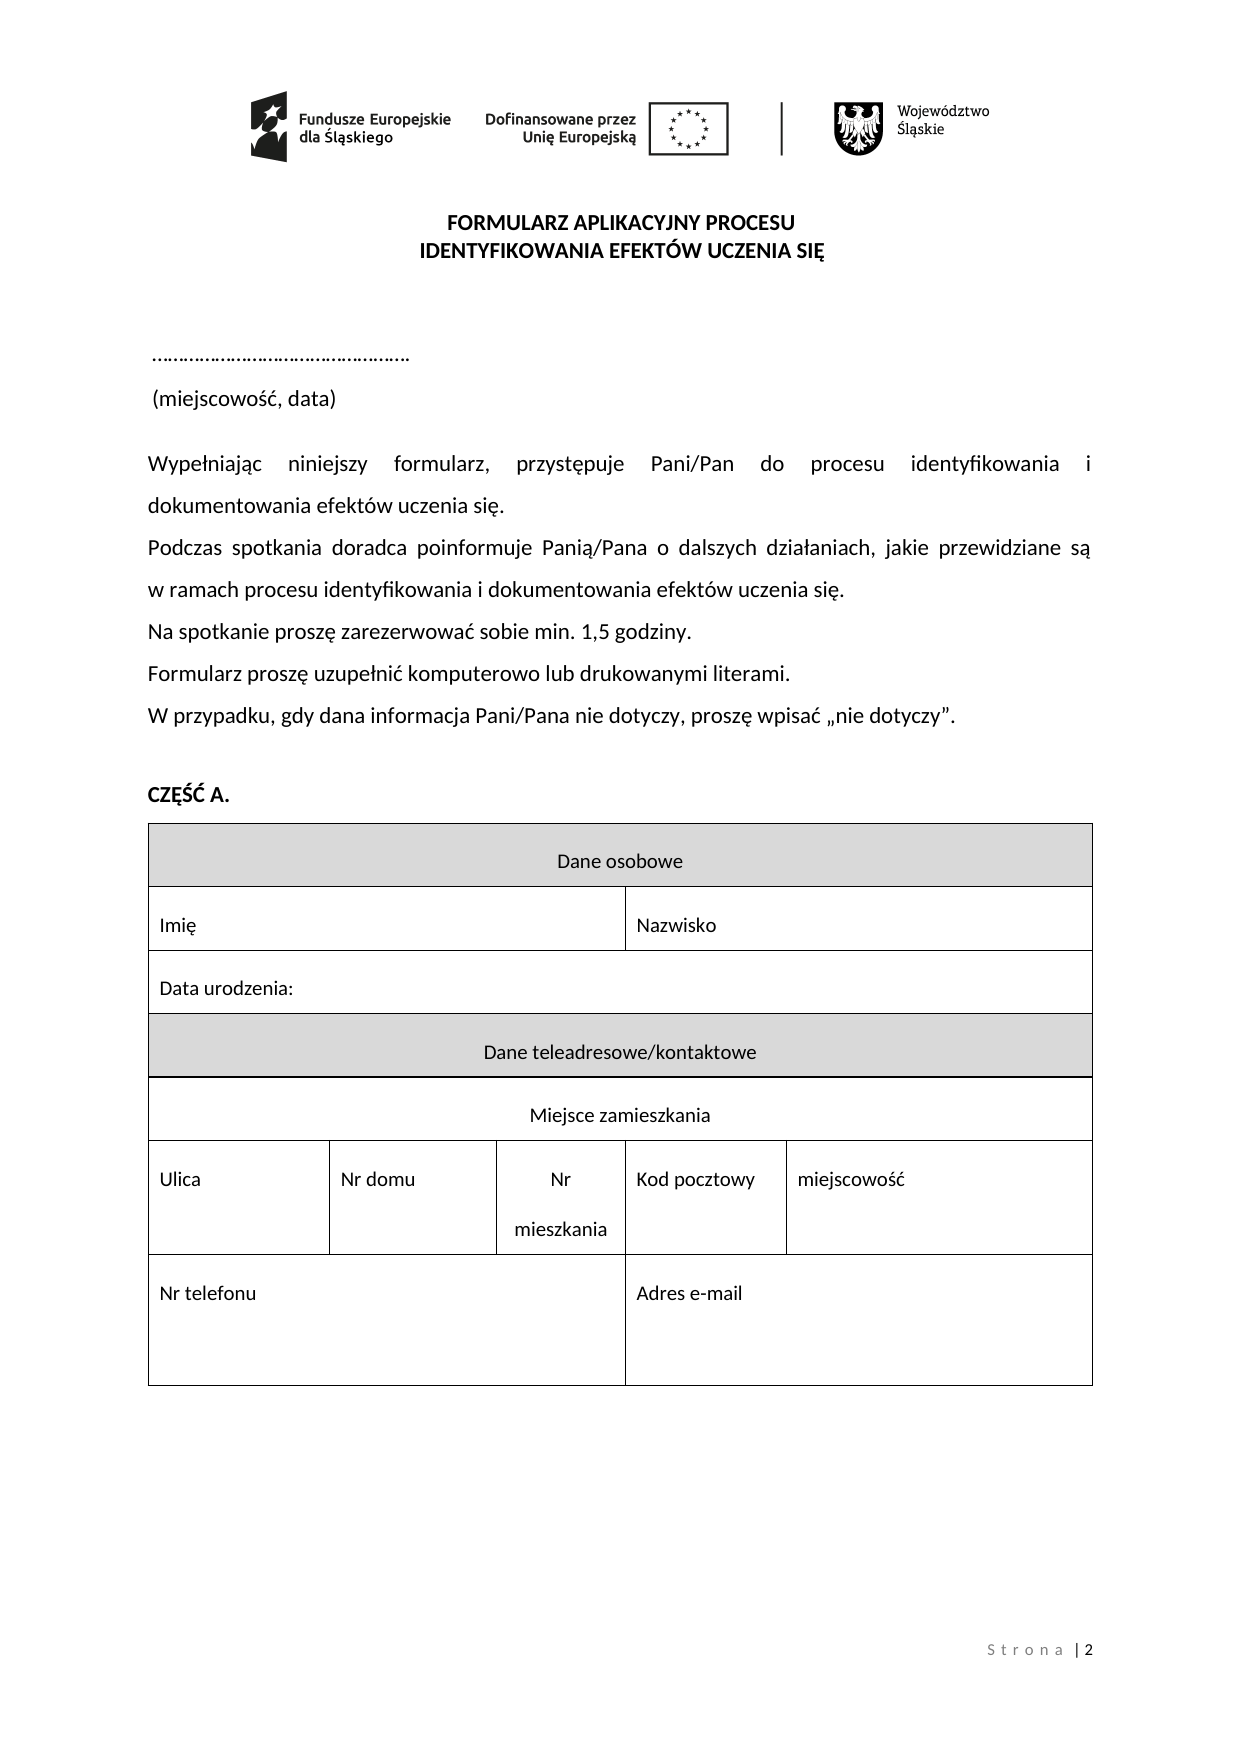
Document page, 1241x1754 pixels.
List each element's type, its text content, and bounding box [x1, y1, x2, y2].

text FORMULARZ APLIKACYJNY PROCESU [148, 208, 1094, 236]
table_cell Nr domu [330, 1141, 496, 1254]
table_cell Nazwisko [626, 887, 1092, 949]
text Formularz proszę uzupełnić komputerowo lub drukowanymi literami. [148, 659, 1093, 687]
table_cell Nr telefonu [149, 1255, 625, 1385]
text IDENTYFIKOWANIA EFEKTÓW UCZENIA SIĘ [148, 236, 1097, 264]
picture [233, 73, 1007, 180]
text Wypełniając niniejszy formularz, przystępuje Pani/Pan do procesu identyfikowania i dokumentowania efektów uczenia się. [148, 449, 1093, 519]
text …………………………………………. [152, 339, 1093, 367]
table_cell Ulica [149, 1141, 329, 1254]
text W przypadku, gdy dana informacja Pani/Pana nie dotyczy, proszę wpisać „nie dotyczy”. [148, 701, 1093, 729]
table_cell Kod pocztowy [626, 1141, 786, 1254]
table_cell Dane teleadresowe/kontaktowe [149, 1014, 1092, 1076]
table_cell Nr mieszkania [497, 1141, 625, 1254]
text Na spotkanie proszę zarezerwować sobie min. 1,5 godziny. [148, 617, 1093, 645]
table_cell Miejsce zamieszkania [149, 1078, 1092, 1140]
table_cell Adres e-mail [626, 1255, 1092, 1385]
table_cell Imię [149, 887, 625, 949]
text (miejscowość, data) [152, 384, 1093, 412]
table_cell Data urodzenia: [149, 951, 1092, 1013]
table_header Dane osobowe [149, 824, 1092, 886]
table_cell miejscowość [787, 1141, 1092, 1254]
text CZĘŚĆ A. [148, 781, 1093, 809]
text Podczas spotkania doradca poinformuje Panią/Pana o dalszych działaniach, jakie przewidziane są w ramach procesu identyfikowania i dokumentowania efektów uczenia się. [148, 533, 1093, 603]
